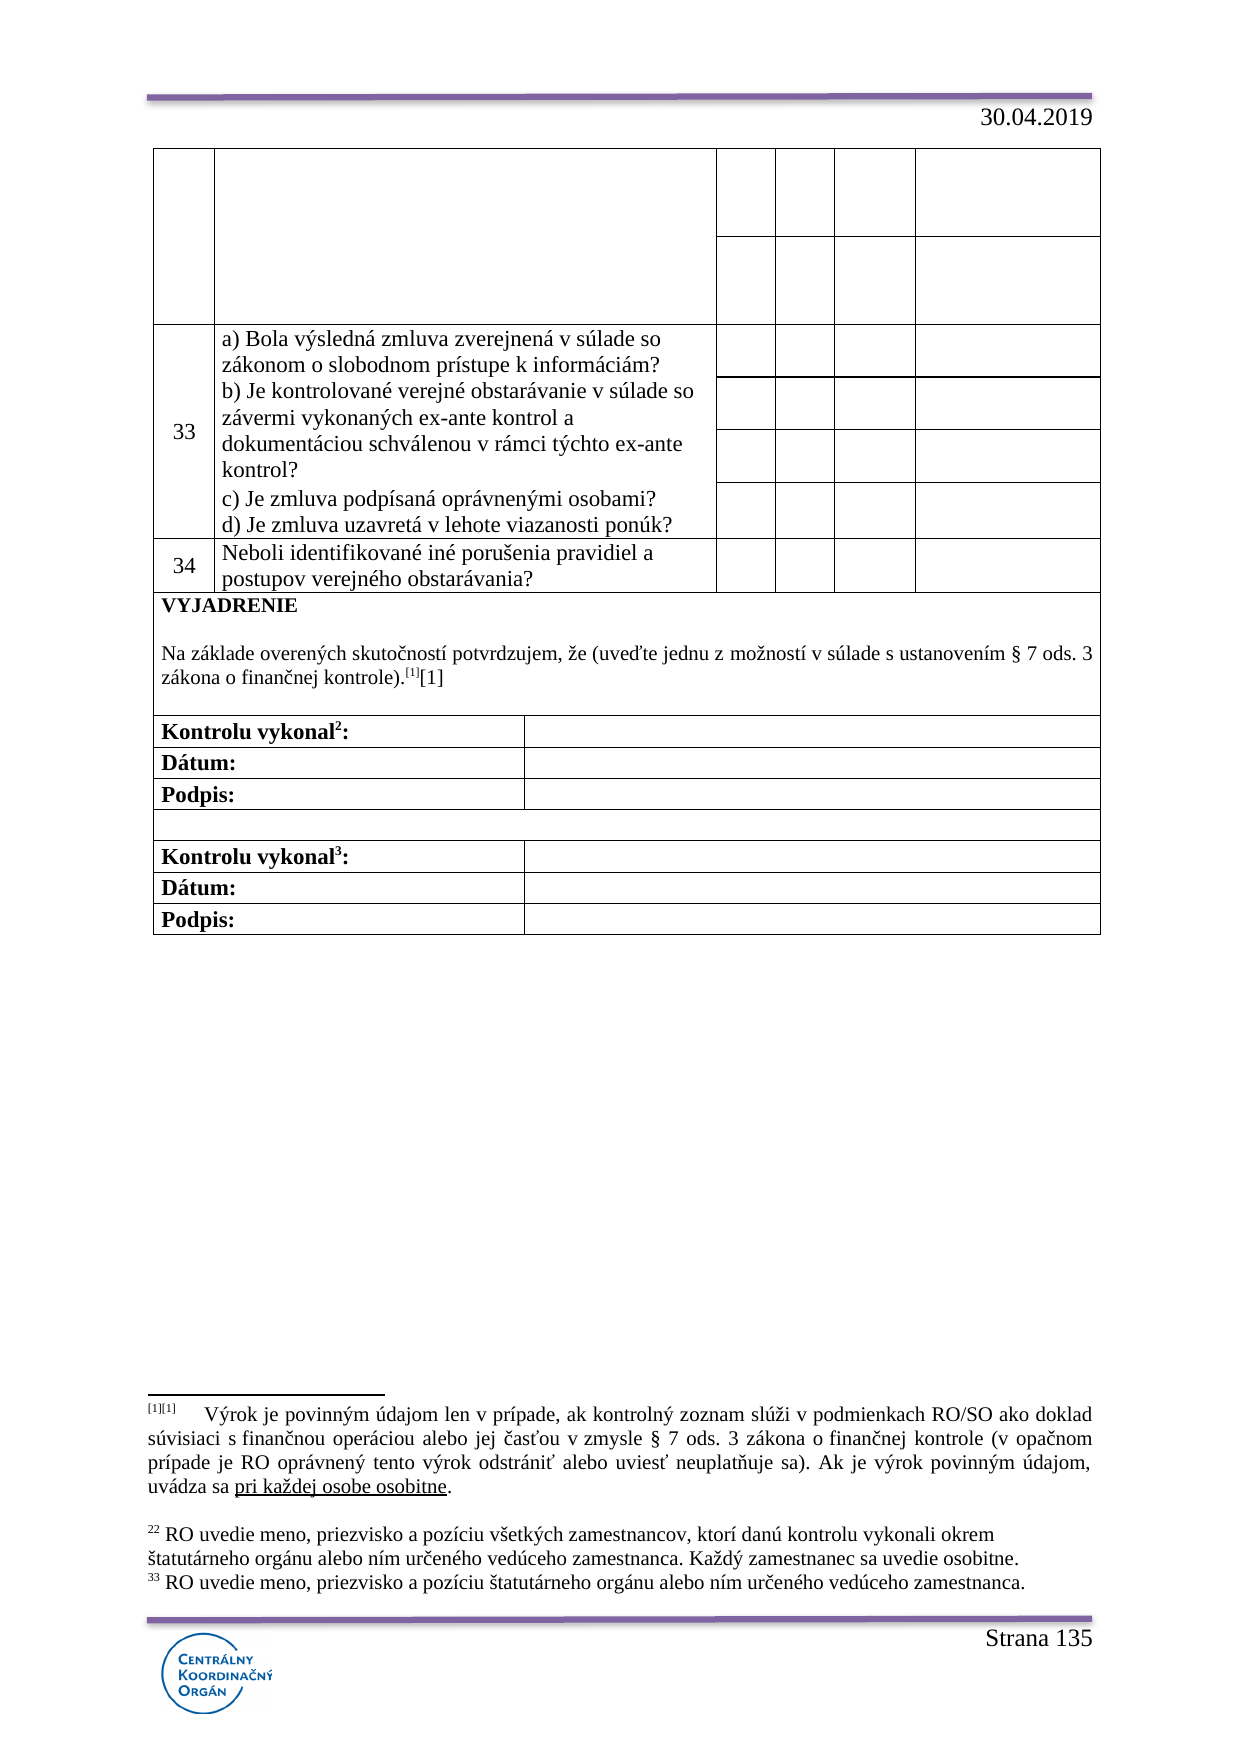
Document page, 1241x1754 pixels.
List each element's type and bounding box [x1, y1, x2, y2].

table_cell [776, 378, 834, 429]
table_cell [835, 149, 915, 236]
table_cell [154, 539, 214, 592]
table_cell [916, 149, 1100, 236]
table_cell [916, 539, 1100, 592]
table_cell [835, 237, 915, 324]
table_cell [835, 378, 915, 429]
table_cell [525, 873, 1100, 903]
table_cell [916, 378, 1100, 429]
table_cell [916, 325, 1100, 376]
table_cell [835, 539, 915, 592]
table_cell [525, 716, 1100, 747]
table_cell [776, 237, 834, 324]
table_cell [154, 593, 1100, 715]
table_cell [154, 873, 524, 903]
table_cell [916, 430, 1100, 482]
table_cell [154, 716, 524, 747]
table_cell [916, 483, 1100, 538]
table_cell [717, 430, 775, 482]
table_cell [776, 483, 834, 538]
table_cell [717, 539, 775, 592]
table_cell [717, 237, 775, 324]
picture [159, 1631, 272, 1713]
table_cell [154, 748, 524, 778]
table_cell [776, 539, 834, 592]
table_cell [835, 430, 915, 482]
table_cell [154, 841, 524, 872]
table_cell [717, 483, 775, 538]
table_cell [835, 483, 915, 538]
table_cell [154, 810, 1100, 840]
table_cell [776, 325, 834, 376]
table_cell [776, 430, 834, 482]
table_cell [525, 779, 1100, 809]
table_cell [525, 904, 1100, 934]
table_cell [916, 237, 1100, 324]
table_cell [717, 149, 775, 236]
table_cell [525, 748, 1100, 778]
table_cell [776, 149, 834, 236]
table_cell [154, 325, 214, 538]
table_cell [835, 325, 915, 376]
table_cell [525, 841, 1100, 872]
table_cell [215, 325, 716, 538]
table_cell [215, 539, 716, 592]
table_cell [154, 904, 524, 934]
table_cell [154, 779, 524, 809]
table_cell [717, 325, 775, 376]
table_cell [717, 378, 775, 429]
